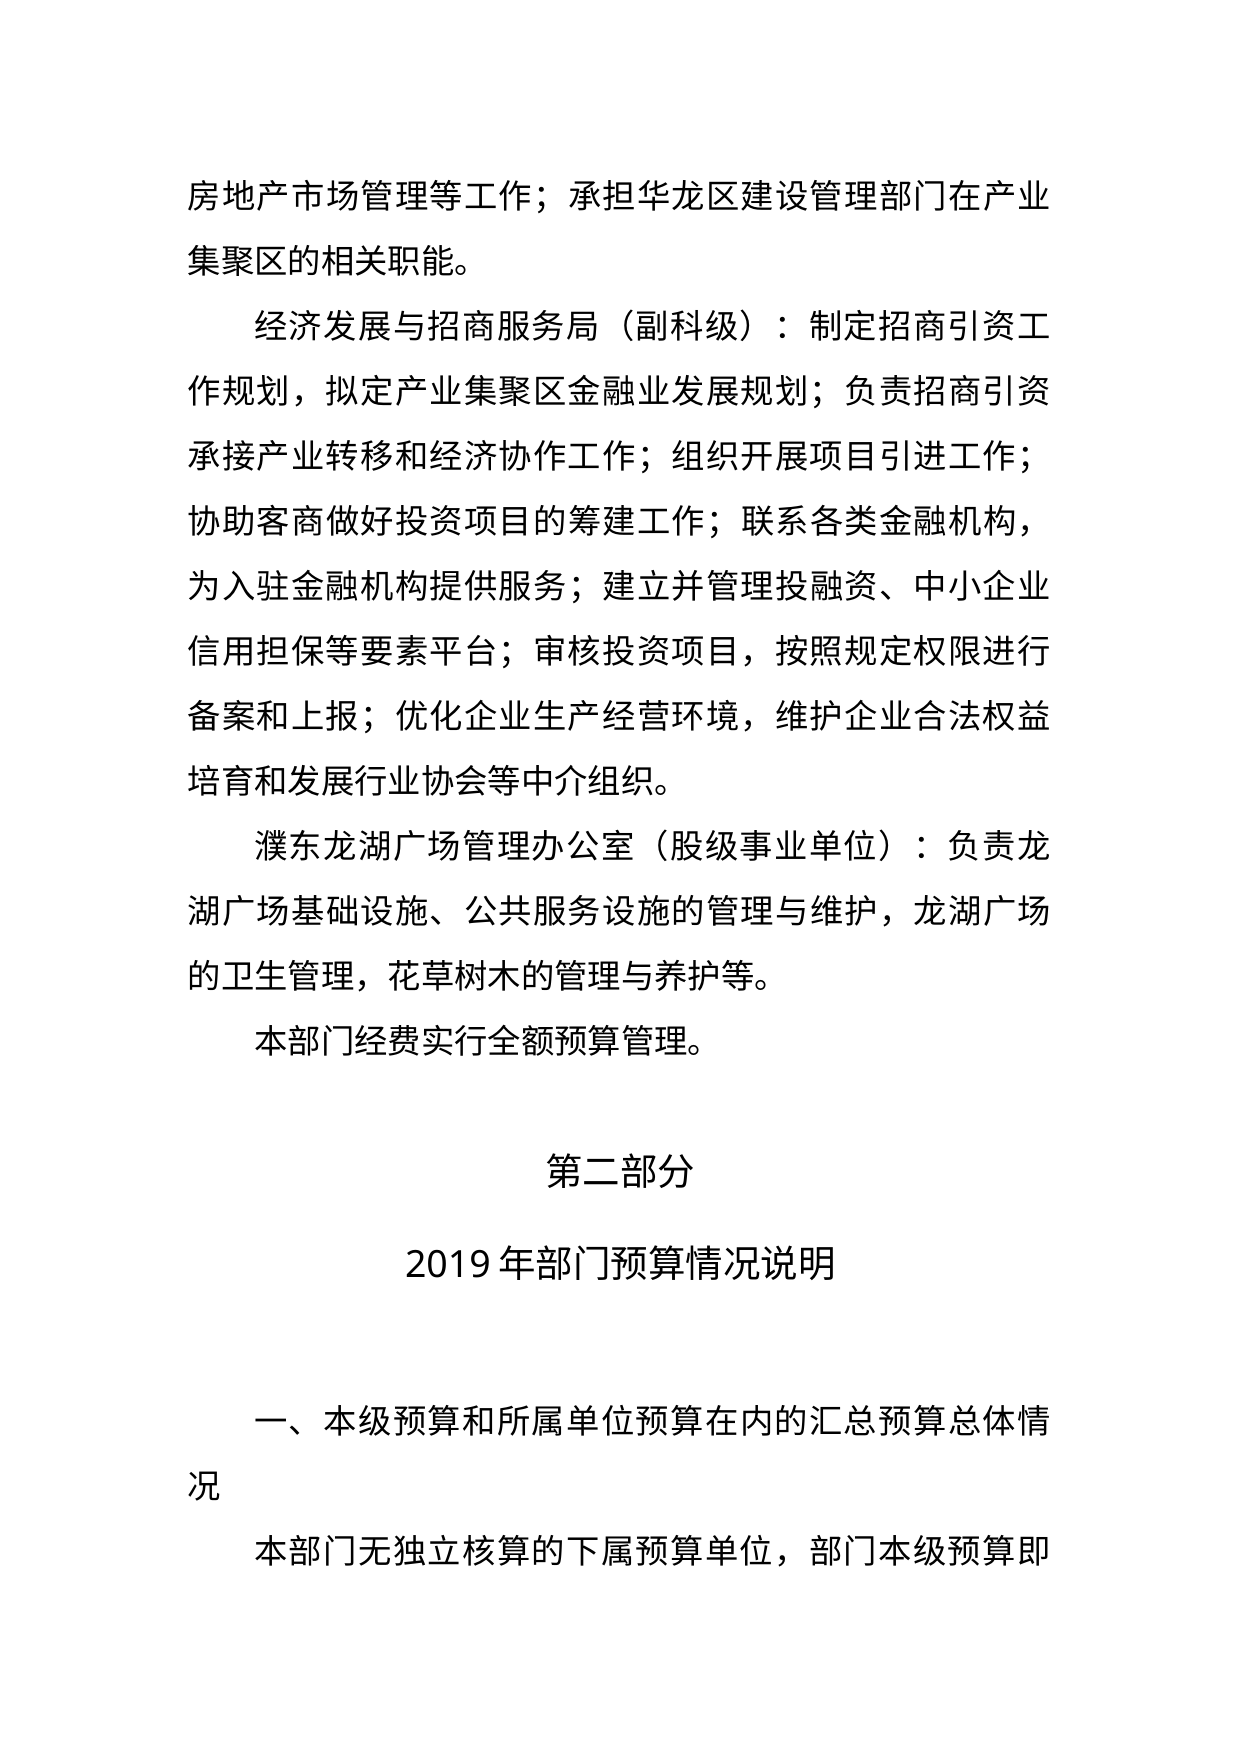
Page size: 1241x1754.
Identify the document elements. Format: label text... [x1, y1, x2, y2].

text 经济发展与招商服务局（副科级）：制定招商引资工作规划，拟定产业集聚区金融业发展规划；负责招商引资、承接产业转移和经济协作工作；组织开展项目引进工作；协助客商做好投资项目的筹建工作；联系各类金融机构，为入驻金融机构提供服务；建立并管理投融资、中小企业信用担保等要素平台；审核投资项目，按照规定权限进行备案和上报；优化企业生产经营环境，维护企业合法权益；培育和发展行业协会等中介组织。 [187, 292, 1053, 812]
text 濮东龙湖广场管理办公室（股级事业单位）：负责龙湖广场基础设施、公共服务设施的管理与维护，龙湖广场的卫生管理，花草树木的管理与养护等。 [187, 812, 1053, 1007]
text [187, 1516, 1053, 1581]
text 本部门经费实行全额预算管理。 [187, 1007, 1053, 1072]
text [187, 162, 1053, 292]
text 2019年部门预算情况说明 [187, 1229, 1053, 1294]
text 一、本级预算和所属单位预算在内的汇总预算总体情况 [187, 1386, 1053, 1516]
text 第二部分 [187, 1137, 1053, 1202]
